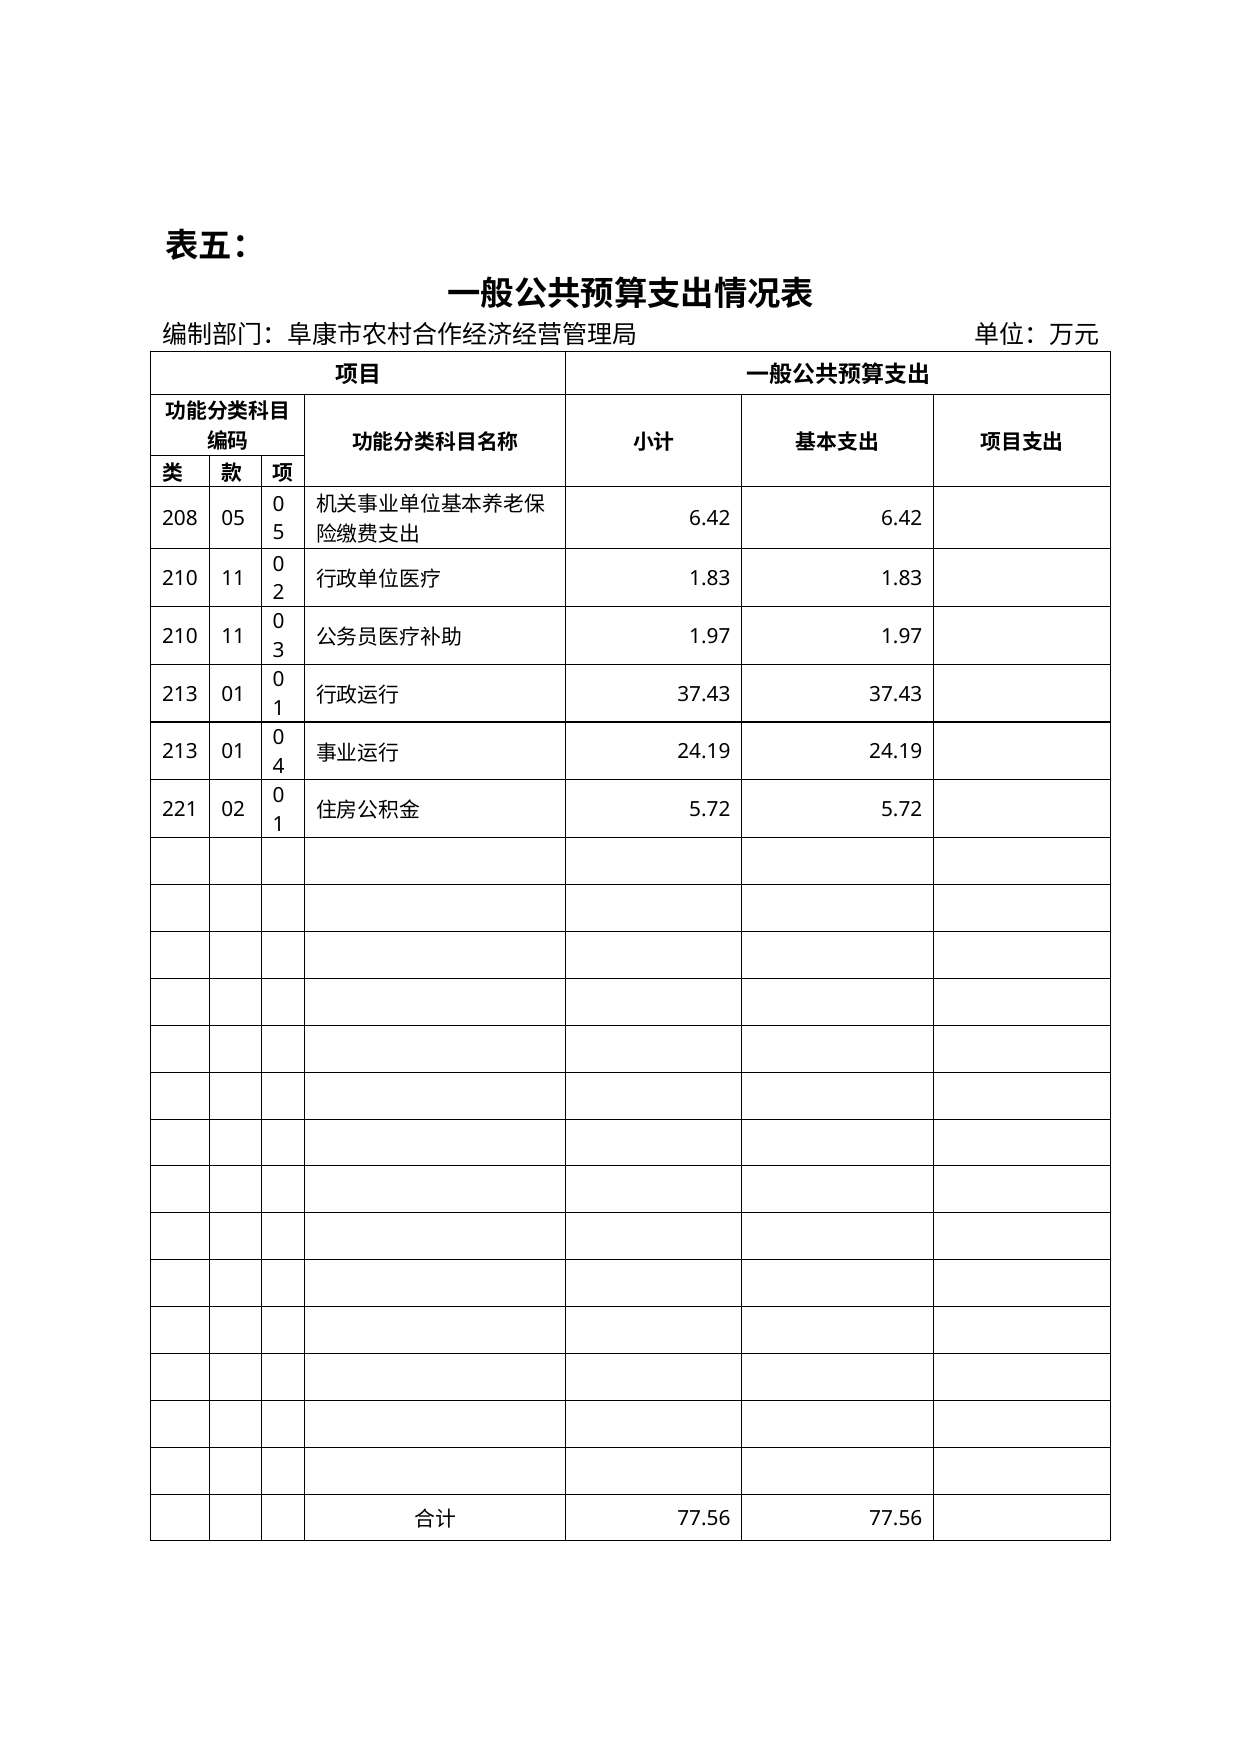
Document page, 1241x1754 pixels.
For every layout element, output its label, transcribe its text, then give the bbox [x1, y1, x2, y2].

table_cell [305, 1073, 565, 1118]
table_cell [934, 1026, 1110, 1072]
table_cell [742, 932, 933, 978]
table_cell [742, 885, 933, 931]
table_cell [742, 1448, 933, 1493]
table_cell [210, 1495, 261, 1540]
table_cell [151, 1307, 209, 1353]
table_cell 5.72 [742, 780, 933, 837]
table_cell [305, 1307, 565, 1353]
table_cell [934, 1260, 1110, 1306]
table_cell 04 [262, 723, 304, 779]
table_cell [262, 1401, 304, 1447]
table_cell 5.72 [566, 780, 741, 837]
table_cell [305, 1026, 565, 1072]
table_cell [566, 1401, 741, 1447]
table_cell [305, 1354, 565, 1400]
table_cell [262, 838, 304, 884]
table_cell [151, 838, 209, 884]
table_cell 1.83 [566, 549, 741, 606]
table_cell [210, 885, 261, 931]
table_cell [566, 1026, 741, 1072]
table_cell [566, 1166, 741, 1212]
table_cell 01 [210, 723, 261, 779]
table_cell 事业运行 [305, 723, 565, 779]
table_cell 221 [151, 780, 209, 837]
table_cell [151, 979, 209, 1025]
table_cell [210, 1448, 261, 1493]
table_cell 210 [151, 549, 209, 606]
table_cell [934, 1354, 1110, 1400]
table_cell 基本支出 [742, 395, 933, 486]
table_cell 77.56 [742, 1495, 933, 1540]
table_cell [151, 1354, 209, 1400]
table_cell [742, 1026, 933, 1072]
table_cell [934, 665, 1110, 721]
table_cell 01 [210, 665, 261, 721]
table_cell [262, 1448, 304, 1493]
table_cell [566, 885, 741, 931]
table_cell [934, 932, 1110, 978]
table_cell [151, 1166, 209, 1212]
table_cell [262, 1495, 304, 1540]
table_cell [210, 1073, 261, 1118]
table_cell [151, 1260, 209, 1306]
table_cell [934, 780, 1110, 837]
table_cell [566, 1213, 741, 1259]
table_cell [210, 1166, 261, 1212]
table_cell [262, 932, 304, 978]
table_cell [566, 1073, 741, 1118]
table_cell [305, 932, 565, 978]
table_cell [262, 1260, 304, 1306]
table_cell 功能分类科目名称 [305, 395, 565, 486]
table_cell [934, 1073, 1110, 1118]
table_cell [934, 1307, 1110, 1353]
table_cell 小计 [566, 395, 741, 486]
table_cell [262, 1307, 304, 1353]
table_cell [742, 1213, 933, 1259]
table_cell 一般公共预算支出 [566, 352, 1110, 393]
table_cell 24.19 [742, 723, 933, 779]
table_cell 公务员医疗补助 [305, 607, 565, 663]
table_cell [742, 1073, 933, 1118]
table_cell 行政运行 [305, 665, 565, 721]
table_cell [742, 1401, 933, 1447]
table_cell 1.83 [742, 549, 933, 606]
table_cell 机关事业单位基本养老保险缴费支出 [305, 487, 565, 548]
table_cell 1.97 [742, 607, 933, 663]
table_cell 款 [210, 456, 261, 486]
table_cell [151, 1073, 209, 1118]
table_cell [210, 1213, 261, 1259]
table_cell [151, 1026, 209, 1072]
table_cell [210, 1260, 261, 1306]
table_cell [742, 1307, 933, 1353]
table_cell 01 [262, 665, 304, 721]
table_cell [210, 932, 261, 978]
table_cell [305, 1401, 565, 1447]
table_cell 213 [151, 665, 209, 721]
table_cell 01 [262, 780, 304, 837]
table_cell [151, 1401, 209, 1447]
table_cell 02 [210, 780, 261, 837]
table_header 一般公共预算支出情况表 [151, 267, 1110, 315]
table_cell [262, 979, 304, 1025]
table_cell [151, 1213, 209, 1259]
table_cell [151, 1120, 209, 1165]
table_cell [742, 1260, 933, 1306]
table_cell 项目 [151, 352, 565, 393]
table_cell 11 [210, 607, 261, 663]
table_cell 02 [262, 549, 304, 606]
table_cell [934, 1213, 1110, 1259]
table_cell [934, 1401, 1110, 1447]
table_cell [566, 932, 741, 978]
table_cell [934, 549, 1110, 606]
table_cell [262, 1026, 304, 1072]
table_cell 1.97 [566, 607, 741, 663]
table_cell [151, 1495, 209, 1540]
table_cell 208 [151, 487, 209, 548]
table_cell 类 [151, 456, 209, 486]
table_cell [305, 838, 565, 884]
table_cell [210, 1120, 261, 1165]
table_cell 210 [151, 607, 209, 663]
table_cell [305, 885, 565, 931]
table_cell 05 [262, 487, 304, 548]
table_cell [262, 1120, 304, 1165]
table_cell [566, 838, 741, 884]
table_cell [934, 838, 1110, 884]
table_cell [934, 979, 1110, 1025]
table_cell [742, 979, 933, 1025]
table_cell 项目支出 [934, 395, 1110, 486]
table_cell 77.56 [566, 1495, 741, 1540]
table_cell 住房公积金 [305, 780, 565, 837]
table_cell [566, 1260, 741, 1306]
table_cell 合计 [305, 1495, 565, 1540]
table_cell [262, 1354, 304, 1400]
table_cell [566, 1120, 741, 1165]
table_cell [210, 979, 261, 1025]
table_cell 37.43 [742, 665, 933, 721]
table_cell 6.42 [742, 487, 933, 548]
table_cell [305, 1120, 565, 1165]
table_cell [566, 1354, 741, 1400]
table_cell [262, 885, 304, 931]
table_cell [934, 723, 1110, 779]
table_cell [934, 1120, 1110, 1165]
table_cell [210, 1354, 261, 1400]
table_cell 功能分类科目编码 [151, 395, 304, 455]
table_cell 03 [262, 607, 304, 663]
table_cell 11 [210, 549, 261, 606]
table_cell [305, 1213, 565, 1259]
table_cell [210, 1307, 261, 1353]
text 表五： [165, 218, 1092, 267]
table_cell [742, 1354, 933, 1400]
table_cell [262, 1166, 304, 1212]
table_cell [566, 1307, 741, 1353]
table_cell [210, 838, 261, 884]
table_cell [934, 607, 1110, 663]
table_cell 213 [151, 723, 209, 779]
table_cell [210, 1401, 261, 1447]
table_cell [934, 487, 1110, 548]
table_cell [742, 1166, 933, 1212]
table_cell [934, 1495, 1110, 1540]
table_cell 37.43 [566, 665, 741, 721]
table_cell [305, 1260, 565, 1306]
table_cell [742, 1120, 933, 1165]
table_cell 6.42 [566, 487, 741, 548]
table_cell [151, 885, 209, 931]
table_cell 项 [262, 456, 304, 486]
table_cell [151, 932, 209, 978]
table_cell 24.19 [566, 723, 741, 779]
table_cell [262, 1073, 304, 1118]
table_cell 05 [210, 487, 261, 548]
table_cell [934, 1166, 1110, 1212]
table_cell [742, 838, 933, 884]
table_cell [305, 1448, 565, 1493]
table_cell [566, 1448, 741, 1493]
table_cell [262, 1213, 304, 1259]
table_cell [566, 979, 741, 1025]
table_cell [934, 885, 1110, 931]
table_cell [210, 1026, 261, 1072]
table_cell 编制部门：阜康市农村合作经济经营管理局 [151, 315, 764, 351]
table_cell [151, 1448, 209, 1493]
table_cell 行政单位医疗 [305, 549, 565, 606]
table_cell 单位：万元 [764, 315, 1110, 351]
table_cell [934, 1448, 1110, 1493]
table_cell [305, 979, 565, 1025]
table_cell [305, 1166, 565, 1212]
